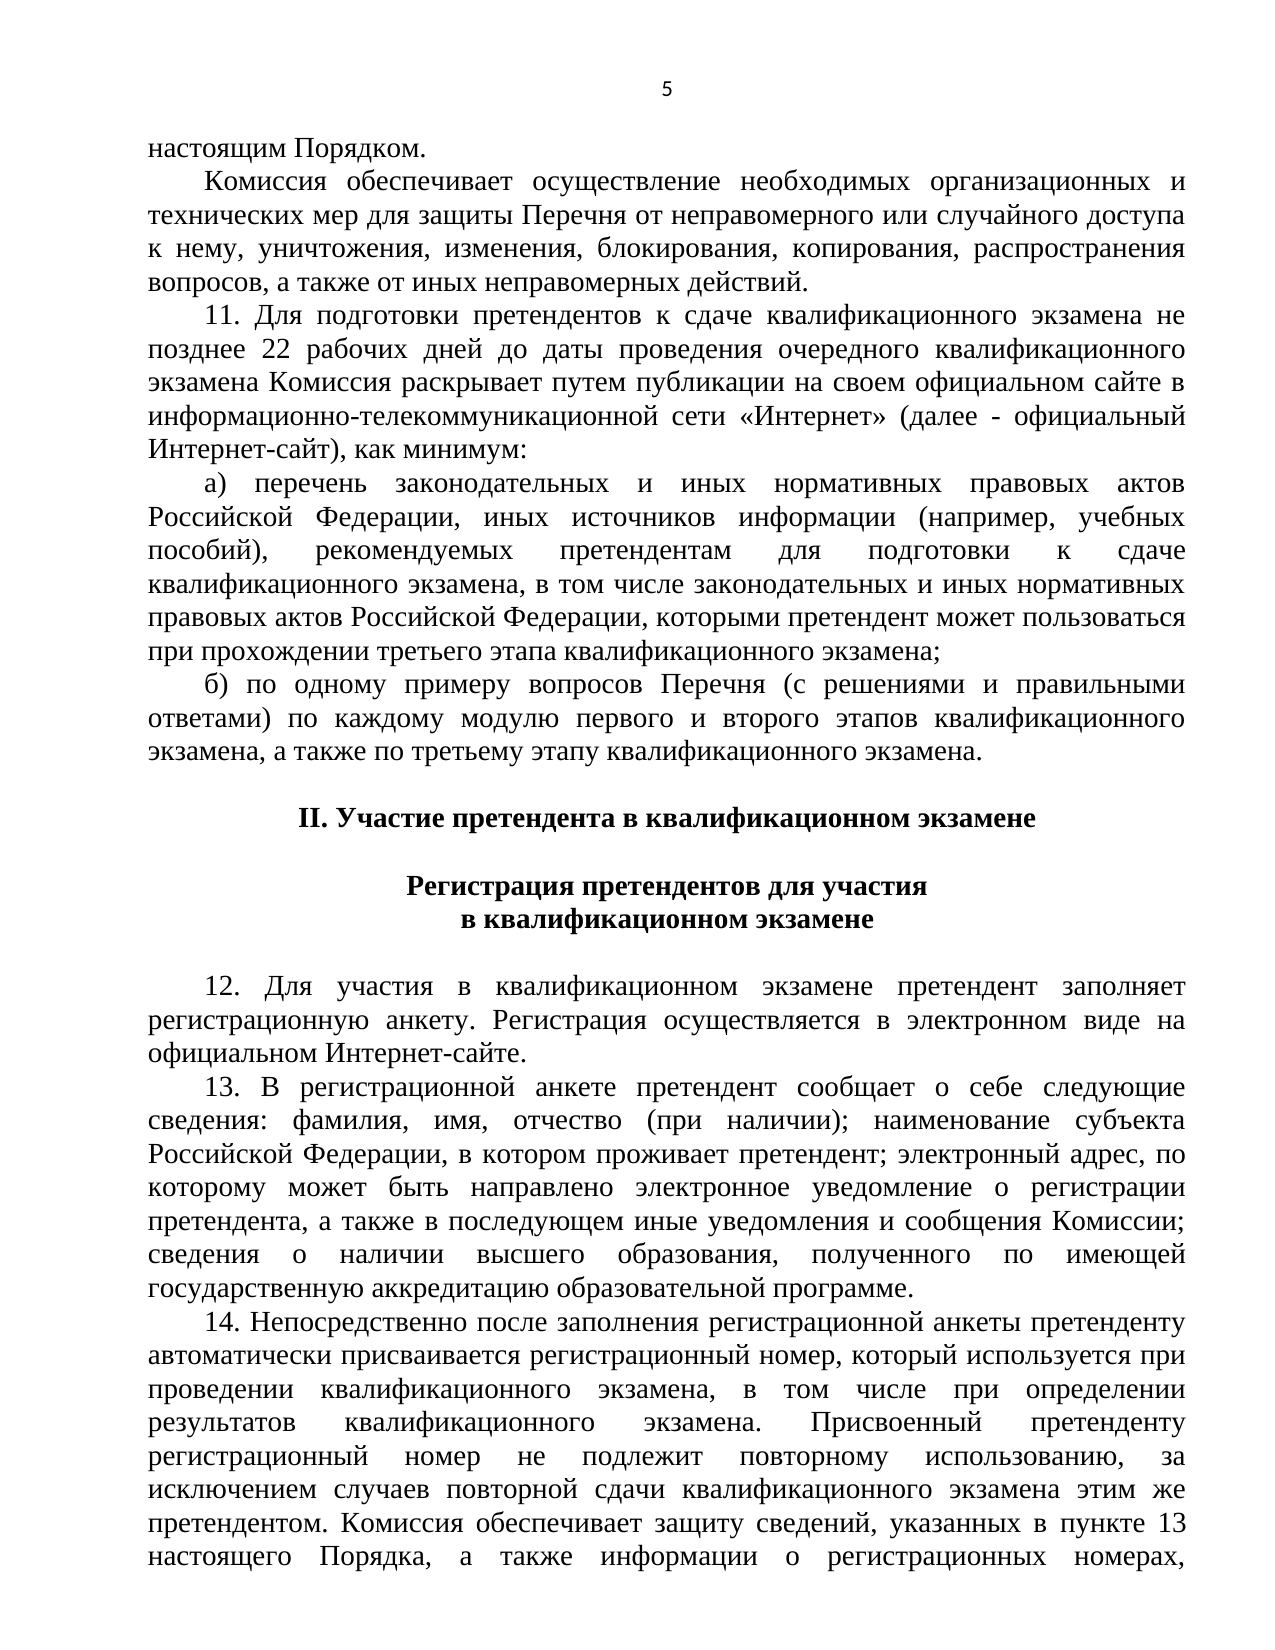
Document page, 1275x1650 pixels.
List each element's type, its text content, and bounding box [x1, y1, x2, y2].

text Комиссия обеспечивает осуществление необходимых организационных и технических мер для защиты Перечня от неправомерного или случайного доступа к нему, уничтожения, изменения, блокирования, копирования, распространения вопросов, а также от иных неправомерных действий. [148, 163, 1186, 297]
title Регистрация претендентов для участия [148, 868, 1186, 901]
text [148, 1304, 1186, 1572]
title в квалификационном экзамене [148, 901, 1186, 935]
text б) по одному примеру вопросов Перечня (с решениями и правильными ответами) по каждому модулю первого и второго этапов квалификационного экзамена, а также по третьему этапу квалификационного экзамена. [148, 666, 1186, 767]
text 11. Для подготовки претендентов к сдаче квалификационного экзамена не позднее 22 рабочих дней до даты проведения очередного квалификационного экзамена Комиссия раскрывает путем публикации на своем официальном сайте в информационно-телекоммуникационной сети «Интернет» (далее - официальный Интернет-сайт), как минимум: [148, 297, 1186, 465]
title II. Участие претендента в квалификационном экзамене [148, 801, 1186, 834]
text 12. Для участия в квалификационном экзамене претендент заполняет регистрационную анкету. Регистрация осуществляется в электронном виде на официальном Интернет-сайте. [148, 968, 1186, 1069]
text а) перечень законодательных и иных нормативных правовых актов Российской Федерации, иных источников информации (например, учебных пособий), рекомендуемых претендентам для подготовки к сдаче квалификационного экзамена, в том числе законодательных и иных нормативных правовых актов Российской Федерации, которыми претендент может пользоваться при прохождении третьего этапа квалификационного экзамена; [148, 465, 1186, 666]
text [148, 130, 1186, 163]
text 13. В регистрационной анкете претендент сообщает о себе следующие сведения: фамилия, имя, отчество (при наличии); наименование субъекта Российской Федерации, в котором проживает претендент; электронный адрес, по которому может быть направлено электронное уведомление о регистрации претендента, а также в последующем иные уведомления и сообщения Комиссии; сведения о наличии высшего образования, полученного по имеющей государственную аккредитацию образовательной программе. [148, 1069, 1186, 1304]
